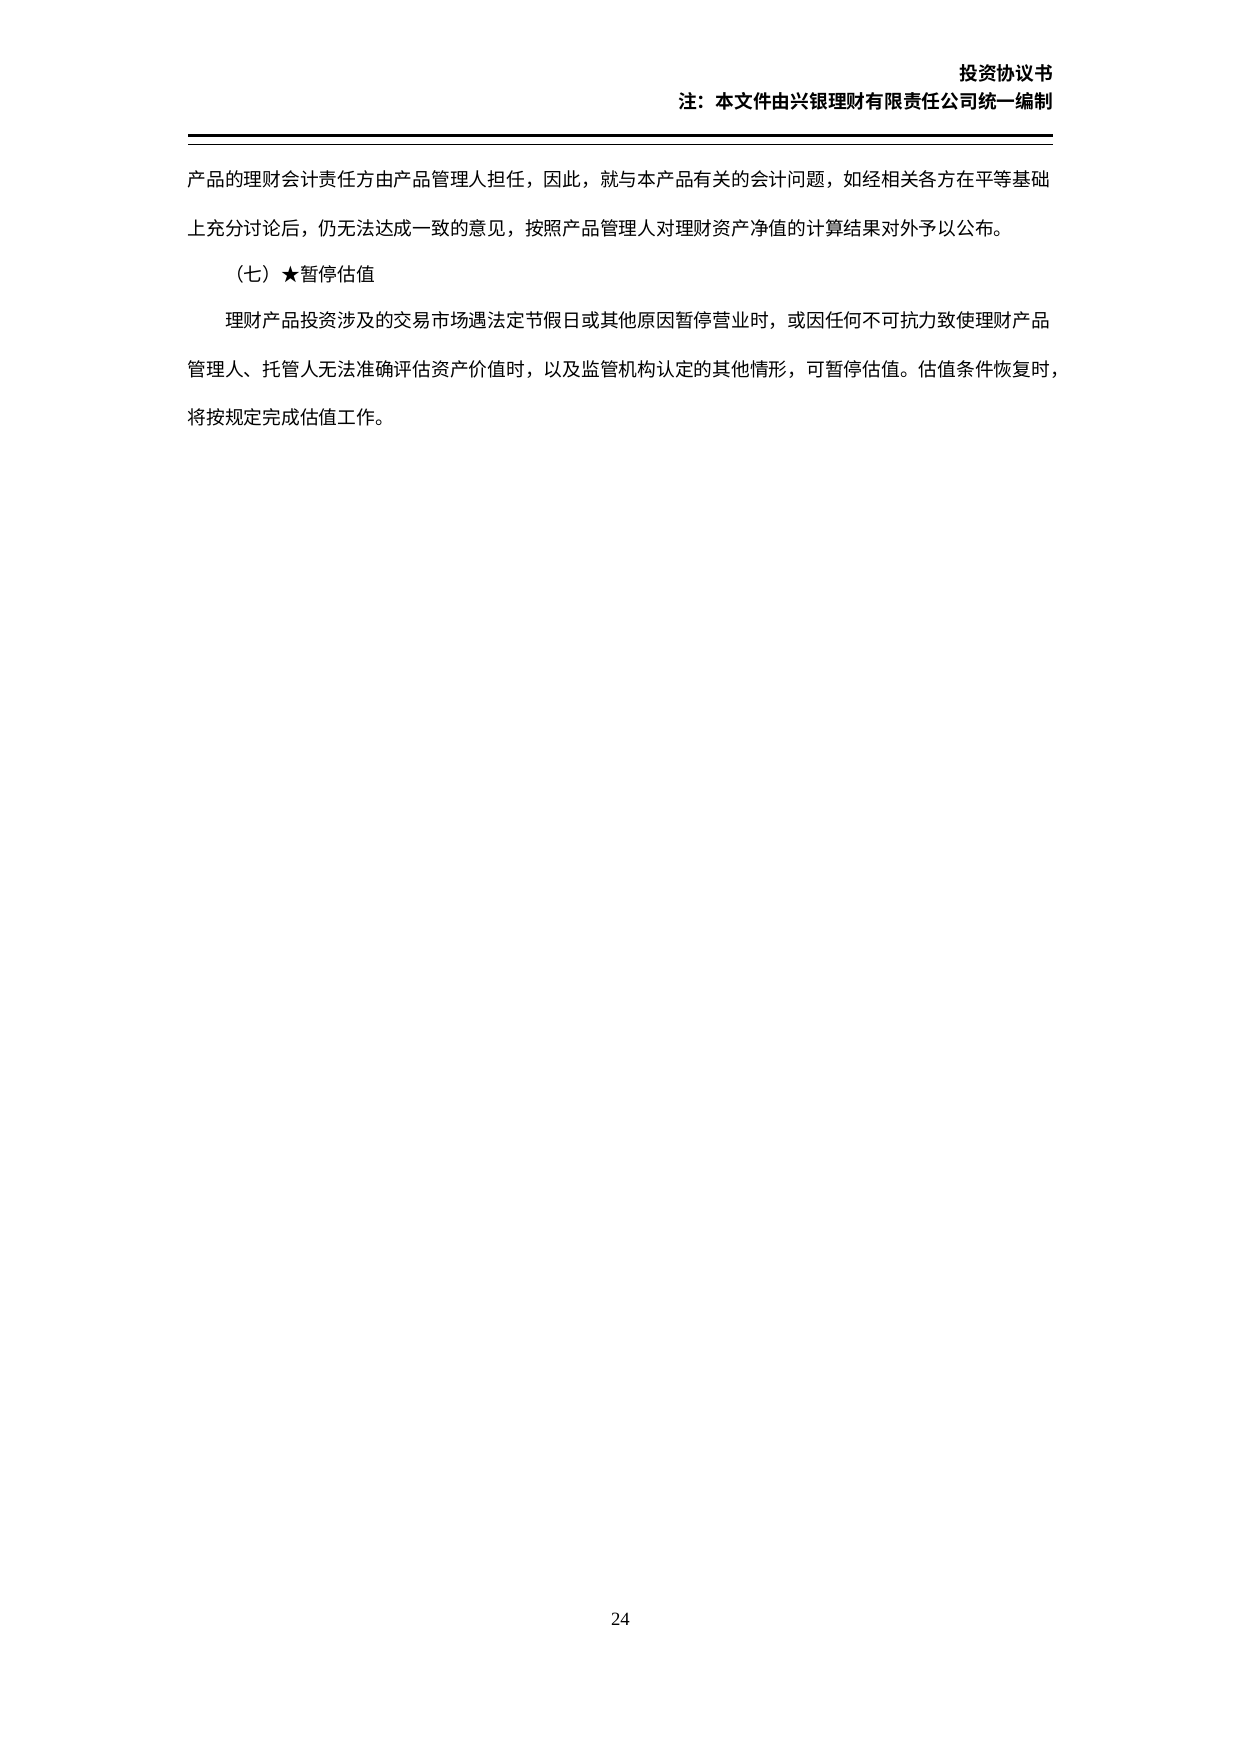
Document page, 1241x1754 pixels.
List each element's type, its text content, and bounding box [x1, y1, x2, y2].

text 理财产品投资涉及的交易市场遇法定节假日或其他原因暂停营业时，或因任何不可抗力致使理财产品管理人、托管人无法准确评估资产价值时，以及监管机构认定的其他情形，可暂停估值。估值条件恢复时，将按规定完成估值工作。 [187, 303, 1053, 433]
text （七）★暂停估值 [187, 257, 1053, 289]
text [187, 162, 1053, 243]
